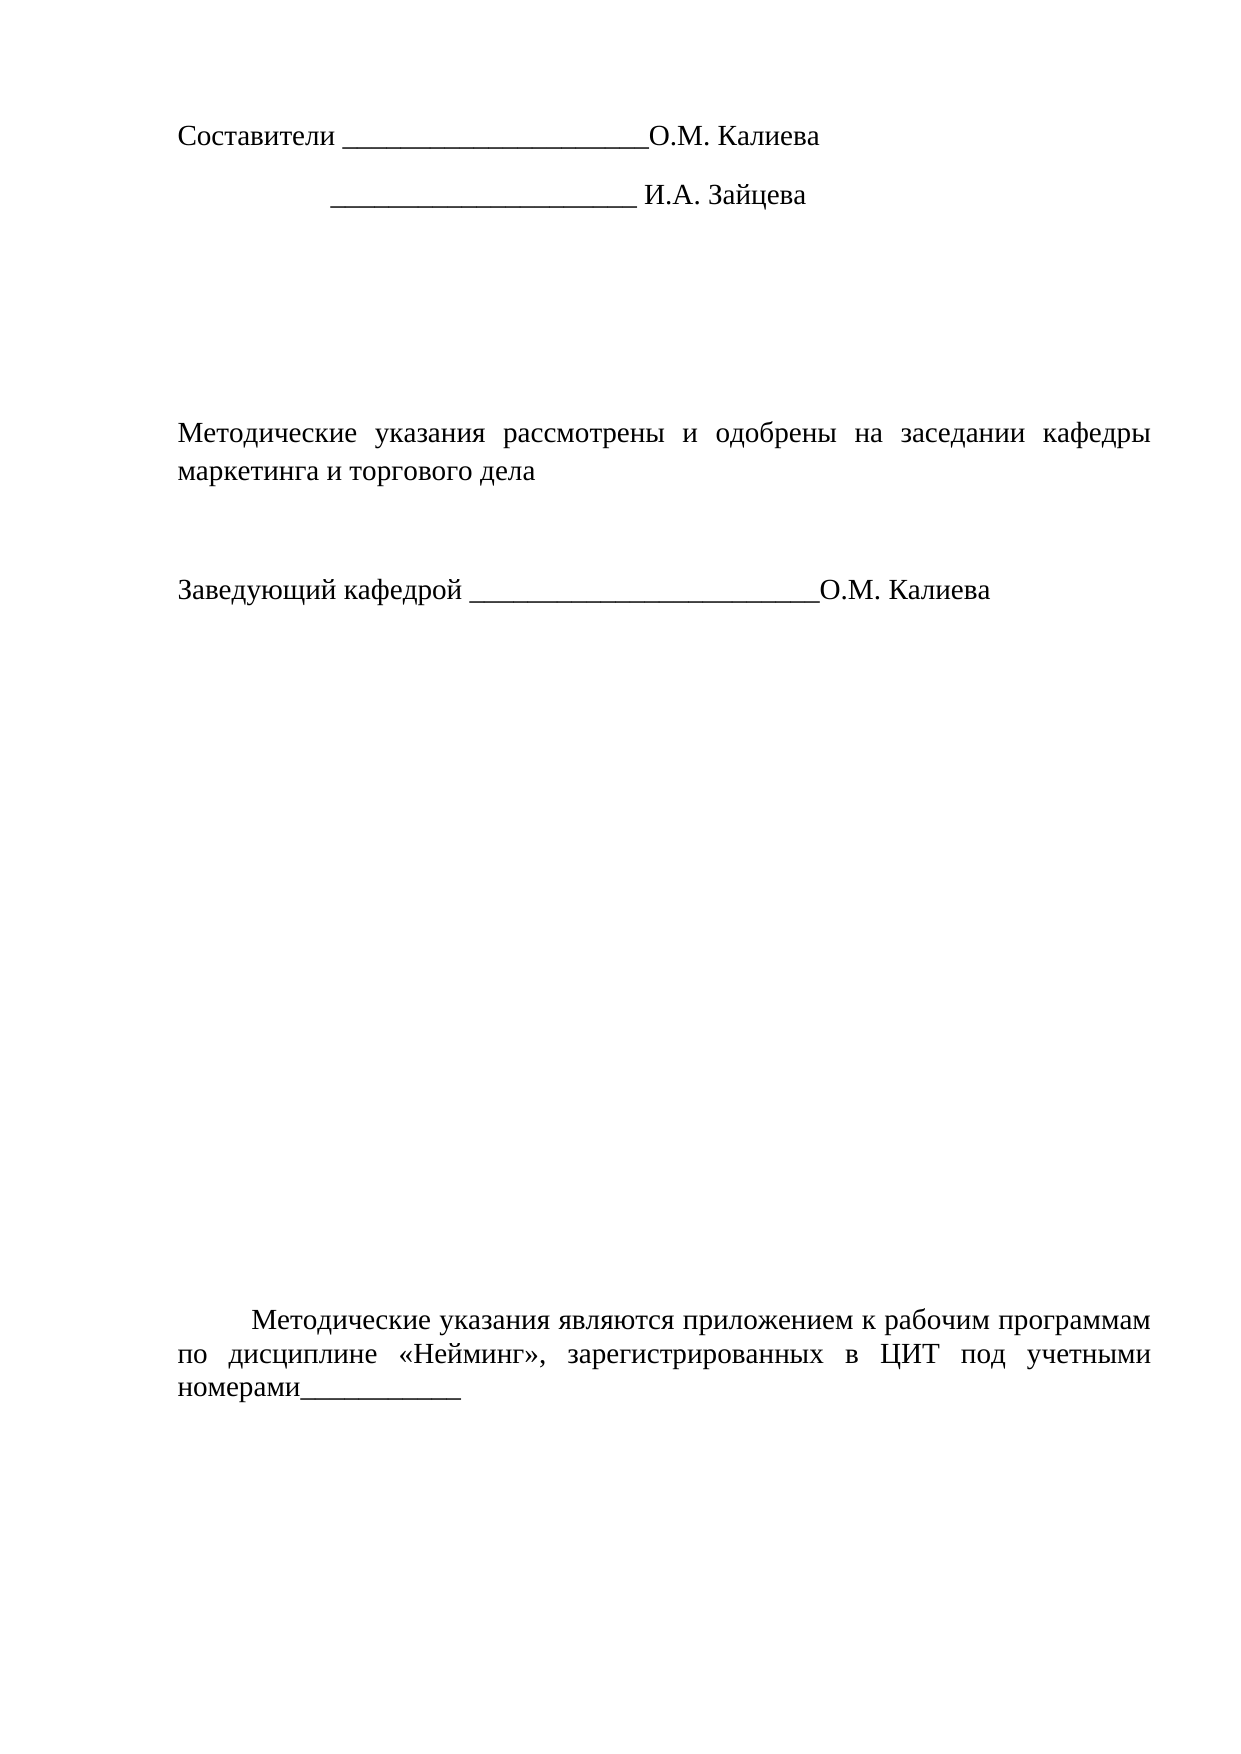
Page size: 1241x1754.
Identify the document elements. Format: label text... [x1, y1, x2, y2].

text Методические указания являются приложением к рабочим программам по дисциплине «Нейминг», зарегистрированных в ЦИТ под учетными номерами___________ [177, 1302, 1152, 1403]
text _____________________ И.А. Зайцева [177, 177, 1152, 211]
text Заведующий кафедрой ________________________О.М. Калиева [177, 572, 1152, 606]
text Методические указания рассмотрены и одобрены на заседании кафедры маркетинга и торгового дела [177, 415, 1152, 487]
text Составители _____________________О.М. Калиева [177, 118, 1152, 152]
